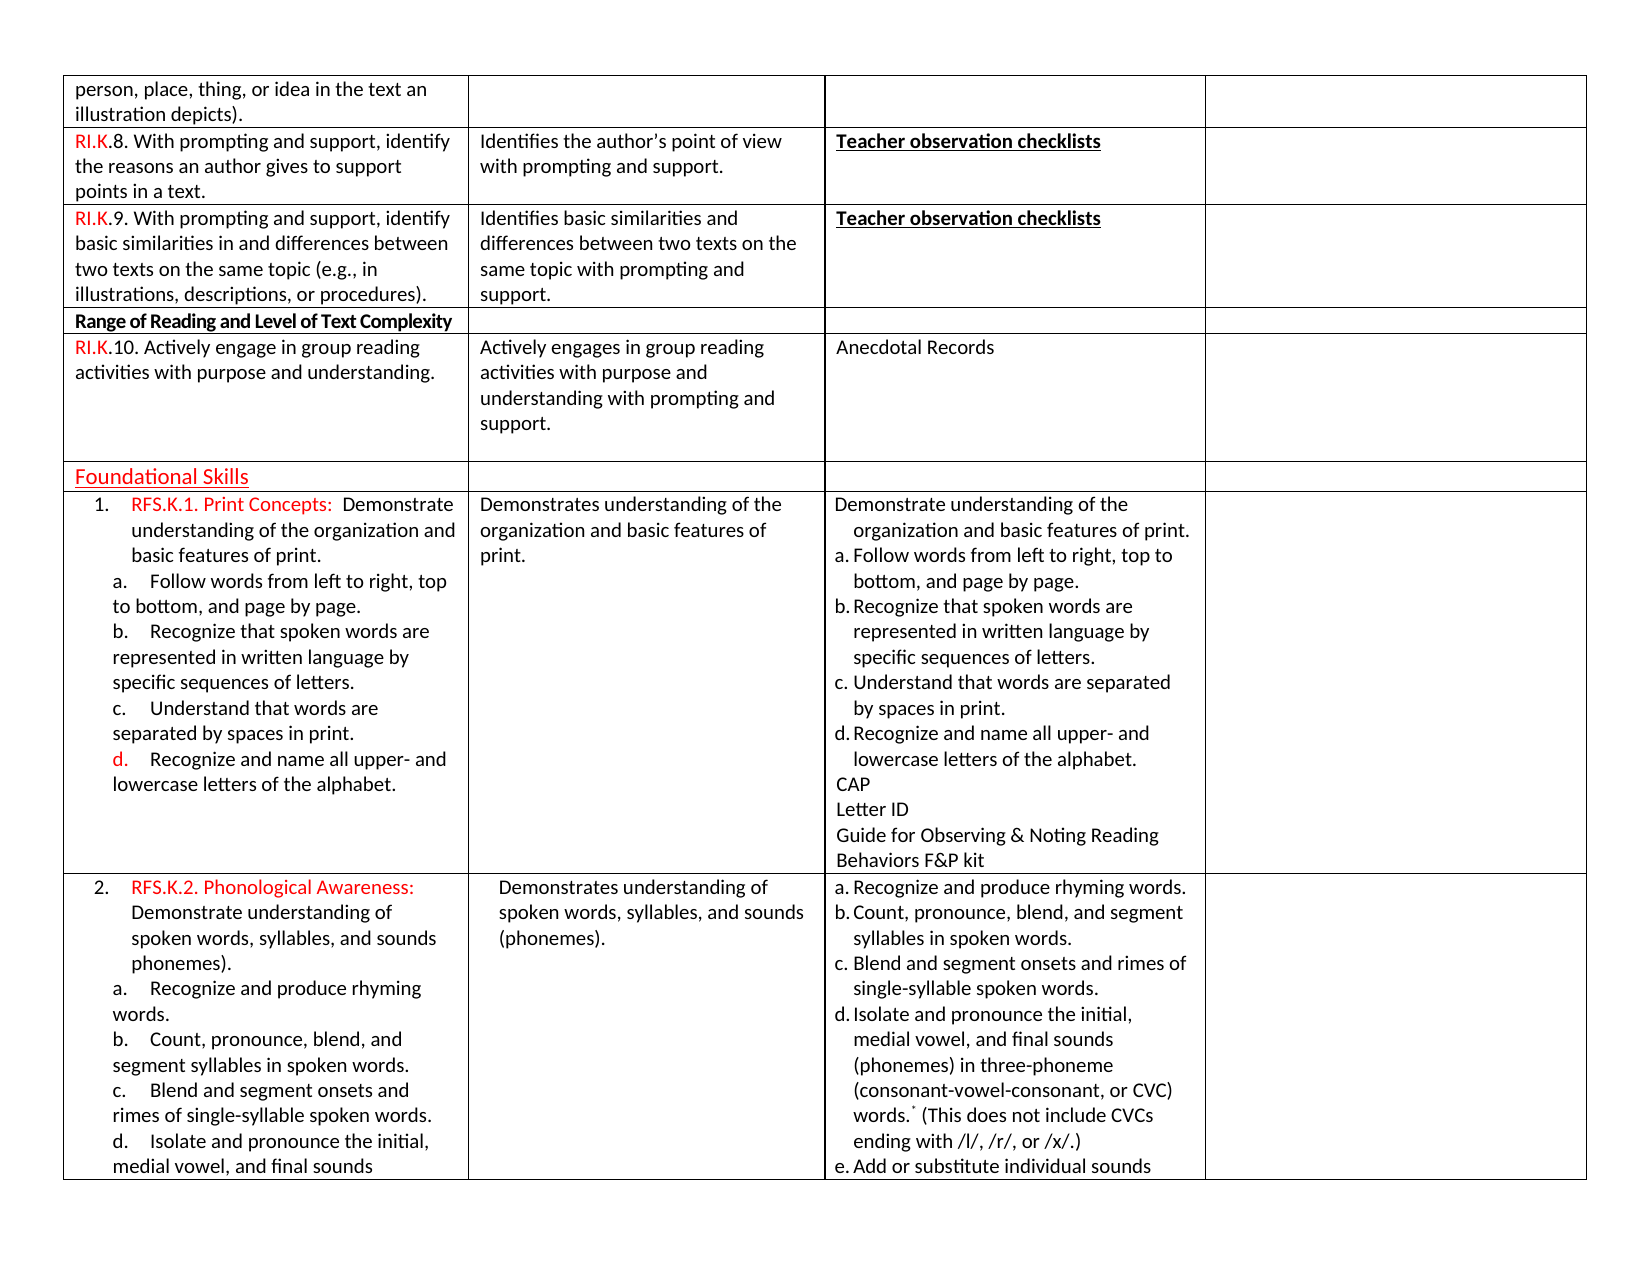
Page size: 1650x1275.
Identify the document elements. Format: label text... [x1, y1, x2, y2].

table_cell RI.K.9. With prompting and support, identify basic similarities in and differences between two texts on the same topic (e.g., in illustrations, descriptions, or procedures). [64, 205, 468, 307]
table_cell [1206, 76, 1586, 127]
table_cell [469, 308, 824, 333]
table_cell RI.K.10. Actively engage in group reading activities with purpose and understanding. [64, 334, 468, 461]
table_cell Teacher observation checklists [826, 205, 1205, 307]
table_cell [1206, 492, 1586, 873]
table_cell [826, 462, 1205, 491]
table_cell Identifies basic similarities and differences between two texts on the same topic with prompting and support. [469, 205, 824, 307]
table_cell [64, 874, 468, 1179]
table_cell [826, 308, 1205, 333]
table_cell RFS.K.1. Print Concepts: Demonstrate understanding of the organization and basic features of print. Follow words from left to right, top to bottom, and page by page. Recognize that spoken words are represented in written language by specific sequences of letters. Understand that words are separated by spaces in print. Recognize and name all upper- and lowercase letters of the alphabet. [64, 492, 468, 873]
table_cell Anecdotal Records [826, 334, 1205, 461]
table_cell [469, 462, 824, 491]
table_cell [1206, 205, 1586, 307]
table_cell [469, 874, 824, 1179]
table_cell [1206, 462, 1586, 491]
table_cell [1206, 128, 1586, 204]
table_cell Identifies the author’s point of view with prompting and support. [469, 128, 824, 204]
table_cell [1206, 874, 1586, 1179]
table_cell Teacher observation checklists [826, 128, 1205, 204]
table_cell Range of Reading and Level of Text Complexity [64, 308, 468, 333]
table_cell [469, 76, 824, 127]
table_cell Demonstrate understanding of the organization and basic features of print. Follow words from left to right, top to bottom, and page by page. Recognize that spoken words are represented in written language by specific sequences of letters. Understand that words are separated by spaces in print. Recognize and name all upper- and lowercase letters of the alphabet. CAP Letter ID Guide for Observing & Noting Reading Behaviors F&P kit [826, 492, 1205, 873]
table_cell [826, 874, 1205, 1179]
table_cell [1206, 334, 1586, 461]
table_cell [1206, 308, 1586, 333]
table_cell Foundational Skills [64, 462, 468, 491]
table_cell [64, 76, 468, 127]
table_cell Demonstrates understanding of the organization and basic features of print. [469, 492, 824, 873]
table_cell RI.K.8. With prompting and support, identify the reasons an author gives to support points in a text. [64, 128, 468, 204]
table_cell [826, 76, 1205, 127]
table_cell Actively engages in group reading activities with purpose and understanding with prompting and support. [469, 334, 824, 461]
